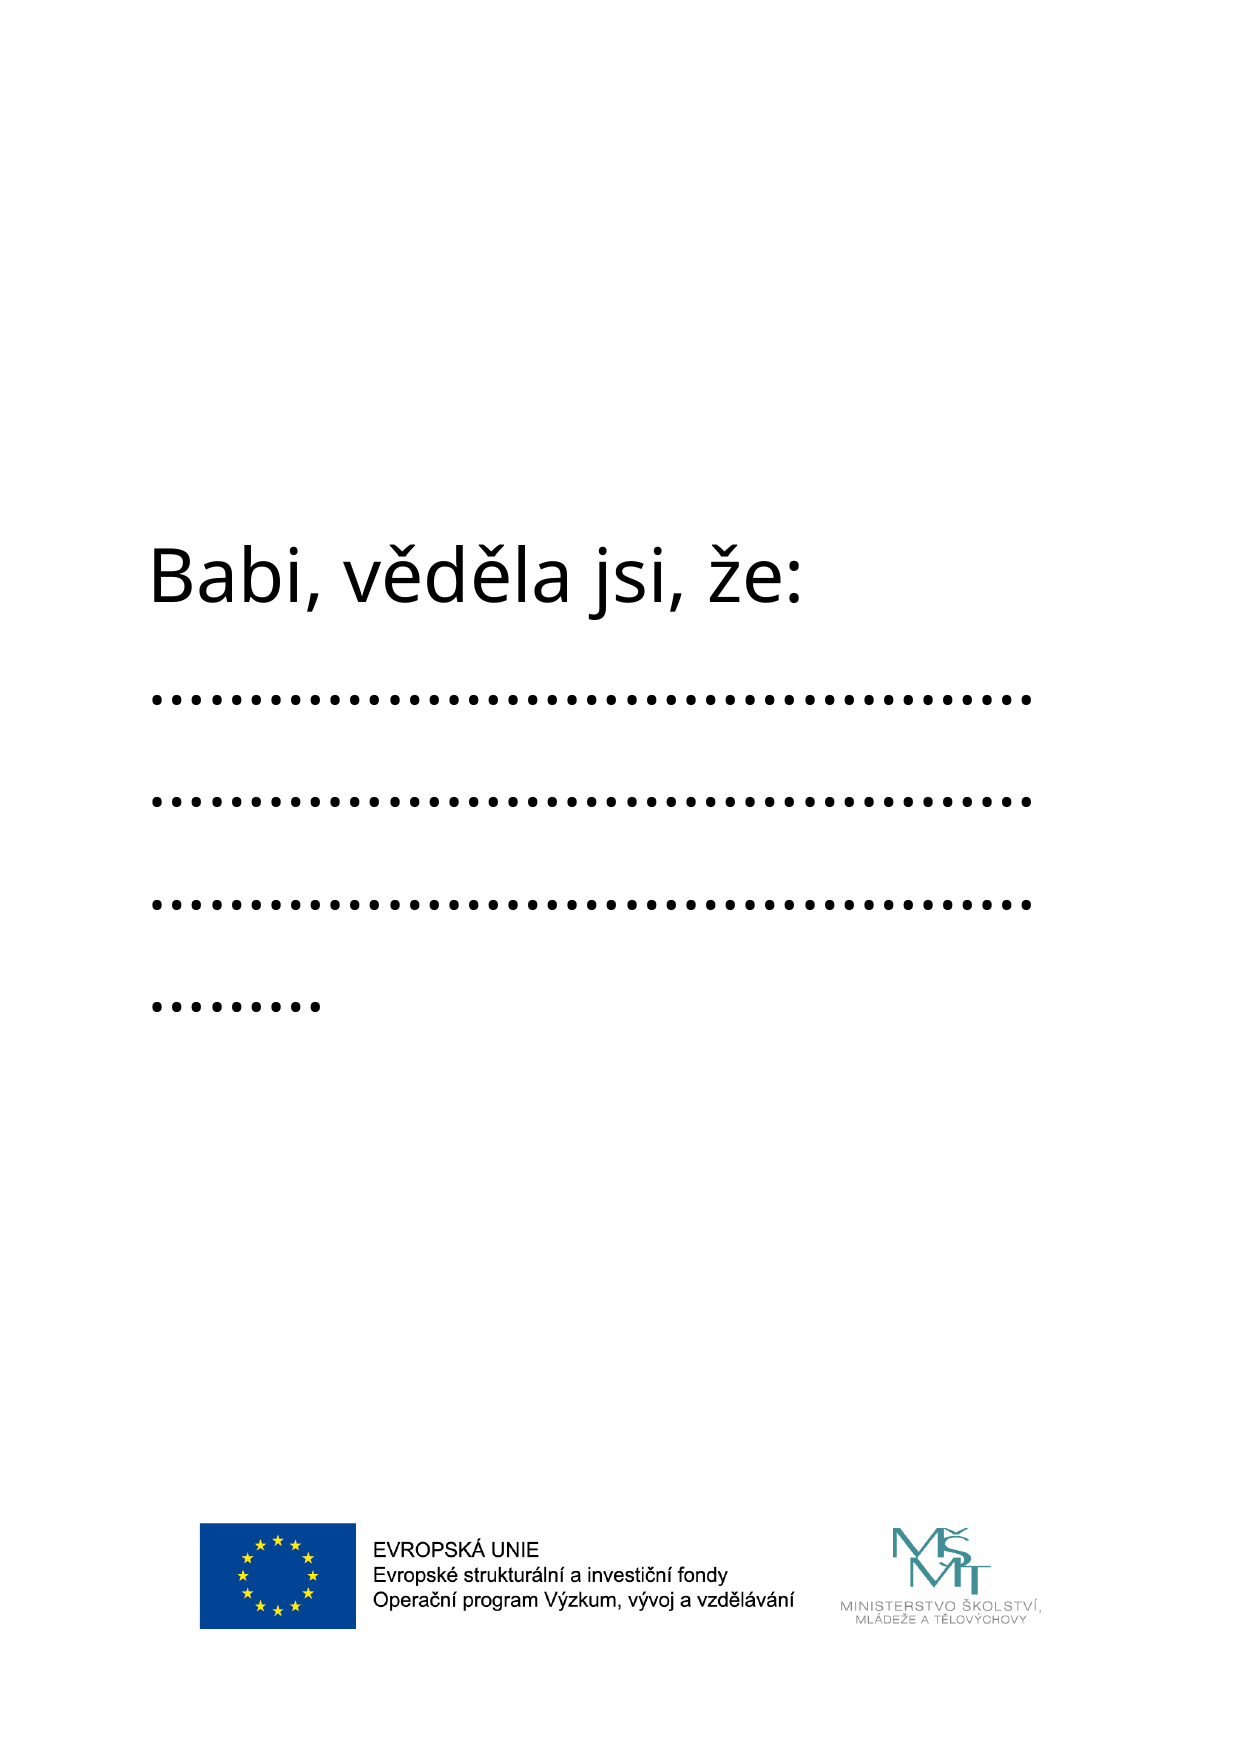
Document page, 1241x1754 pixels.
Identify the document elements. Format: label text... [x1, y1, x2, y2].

text Babi, věděla jsi, že: [148, 522, 1093, 624]
picture [147, 1470, 1093, 1681]
text ……………………………………………………………………………………………………………………………… [148, 624, 1093, 1033]
